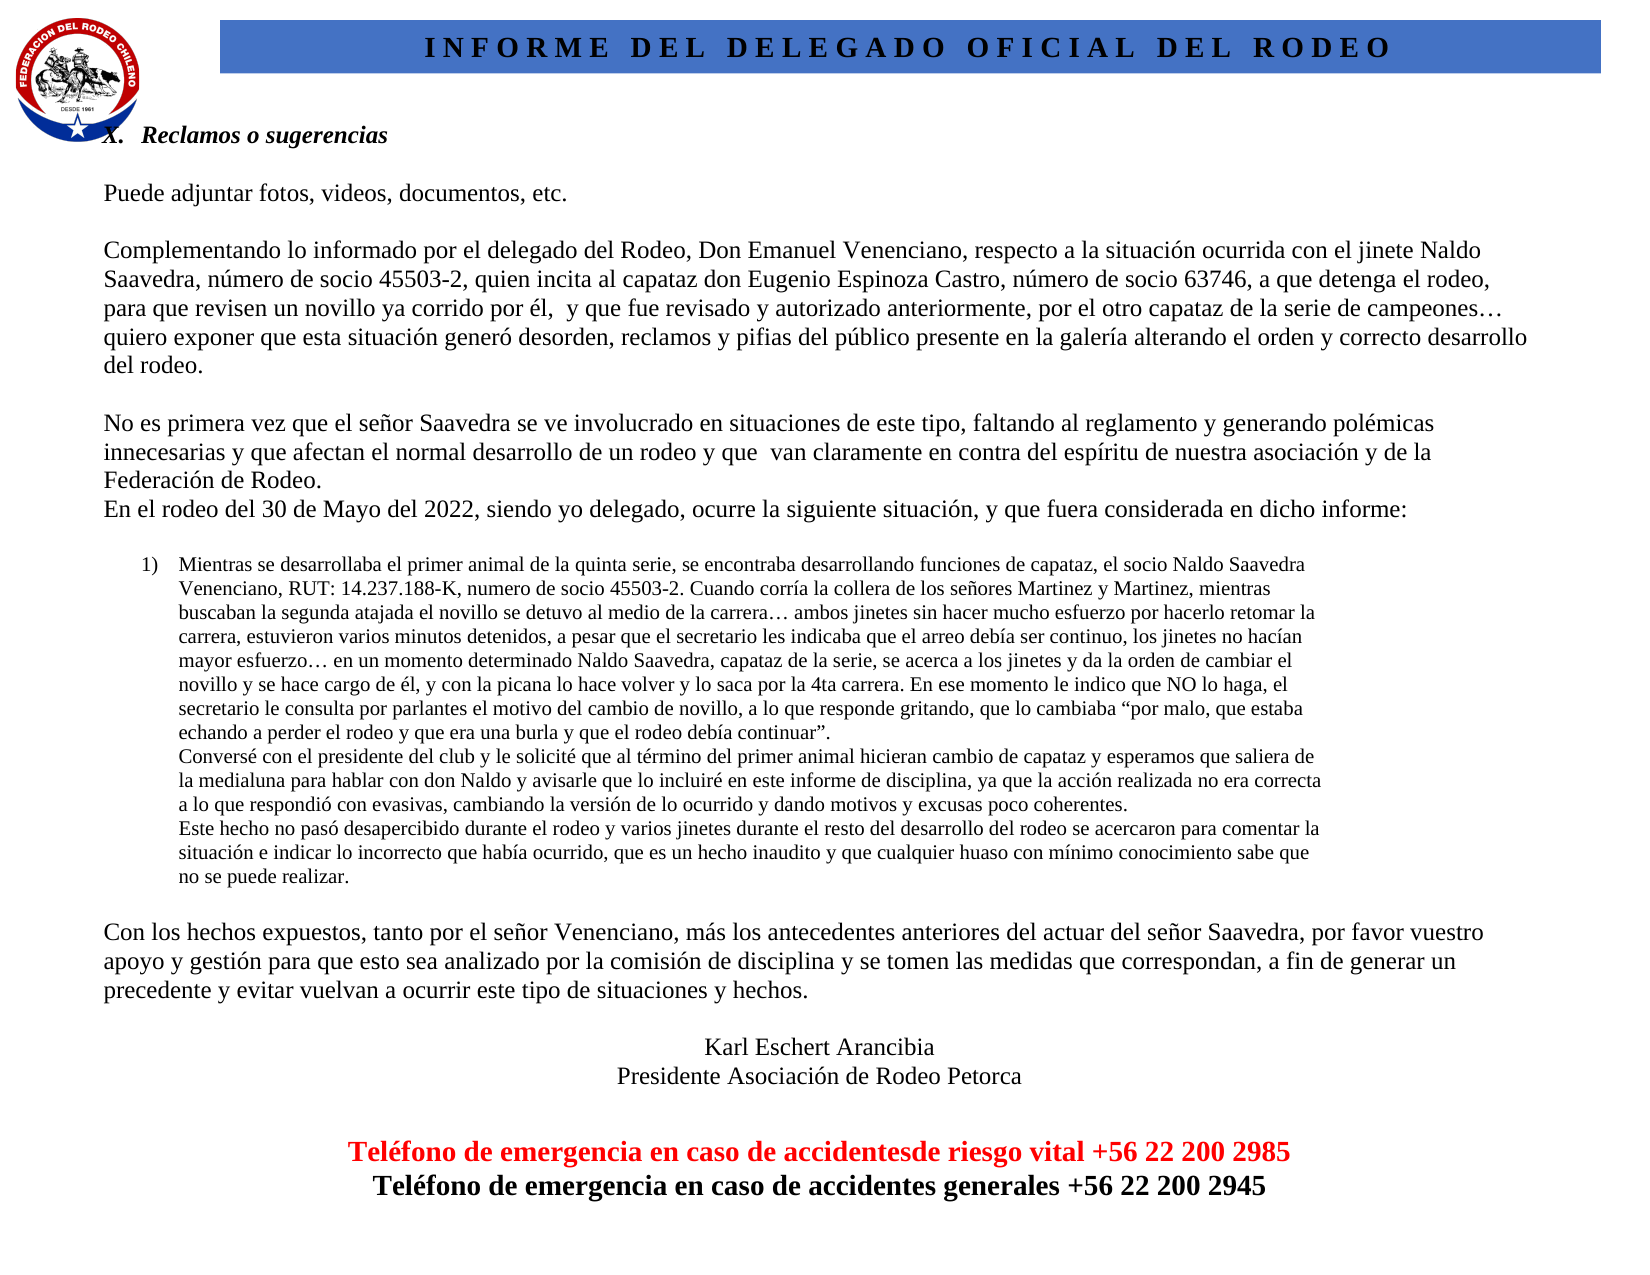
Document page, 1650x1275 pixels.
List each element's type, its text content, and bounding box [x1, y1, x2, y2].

list Conversé con el presidente del club y le solicité que al término del primer animal hicieran cambio de capataz y esperamos que saliera de la medialuna para hablar con don Naldo y avisarle que lo incluiré en este informe de disciplina, ya que la acción realizada no era correcta a lo que respondió con evasivas, cambiando la versión de lo ocurrido y dando motivos y excusas poco coherentes. [178, 744, 1329, 816]
text Puede adjuntar fotos, videos, documentos, etc. [103, 178, 1536, 207]
list Mientras se desarrollaba el primer animal de la quinta serie, se encontraba desarrollando funciones de capataz, el socio Naldo Saavedra Venenciano, RUT: 14.237.188-K, numero de socio 45503-2. Cuando corría la collera de los señores Martinez y Martinez, mientras buscaban la segunda atajada el novillo se detuvo al medio de la carrera… ambos jinetes sin hacer mucho esfuerzo por hacerlo retomar la carrera, estuvieron varios minutos detenidos, a pesar que el secretario les indicaba que el arreo debía ser continuo, los jinetes no hacían mayor esfuerzo… en un momento determinado Naldo Saavedra, capataz de la serie, se acerca a los jinetes y da la orden de cambiar el novillo y se hace cargo de él, y con la picana lo hace volver y lo saca por la 4ta carrera. En ese momento le indico que NO lo haga, el secretario le consulta por parlantes el motivo del cambio de novillo, a lo que responde gritando, que lo cambiaba “por malo, que estaba echando a perder el rodeo y que era una burla y que el rodeo debía continuar”. [141, 552, 1329, 744]
text Con los hechos expuestos, tanto por el señor Venenciano, más los antecedentes anteriores del actuar del señor Saavedra, por favor vuestro apoyo y gestión para que esto sea analizado por la comisión de disciplina y se tomen las medidas que correspondan, a fin de generar un precedente y evitar vuelvan a ocurrir este tipo de situaciones y hechos. [103, 917, 1536, 1003]
list Este hecho no pasó desapercibido durante el rodeo y varios jinetes durante el resto del desarrollo del rodeo se acercaron para comentar la situación e indicar lo incorrecto que había ocurrido, que es un hecho inaudito y que cualquier huaso con mínimo conocimiento sabe que no se puede realizar. [178, 816, 1329, 888]
picture [15, 18, 140, 142]
list Reclamos o sugerencias [125, 120, 1329, 149]
text Presidente Asociación de Rodeo Petorca [103, 1061, 1536, 1090]
text No es primera vez que el señor Saavedra se ve involucrado en situaciones de este tipo, faltando al reglamento y generando polémicas innecesarias y que afectan el normal desarrollo de un rodeo y que van claramente en contra del espíritu de nuestra asociación y de la Federación de Rodeo. [103, 408, 1536, 494]
text Karl Eschert Arancibia [103, 1032, 1536, 1061]
text Complementando lo informado por el delegado del Rodeo, Don Emanuel Venenciano, respecto a la situación ocurrida con el jinete Naldo Saavedra, número de socio 45503-2, quien incita al capataz don Eugenio Espinoza Castro, número de socio 63746, a que detenga el rodeo, para que revisen un novillo ya corrido por él, y que fue revisado y autorizado anteriormente, por el otro capataz de la serie de campeones… quiero exponer que esta situación generó desorden, reclamos y pifias del público presente en la galería alterando el orden y correcto desarrollo del rodeo. [103, 235, 1536, 379]
text En el rodeo del 30 de Mayo del 2022, siendo yo delegado, ocurre la siguiente situación, y que fuera considerada en dicho informe: [103, 494, 1536, 523]
